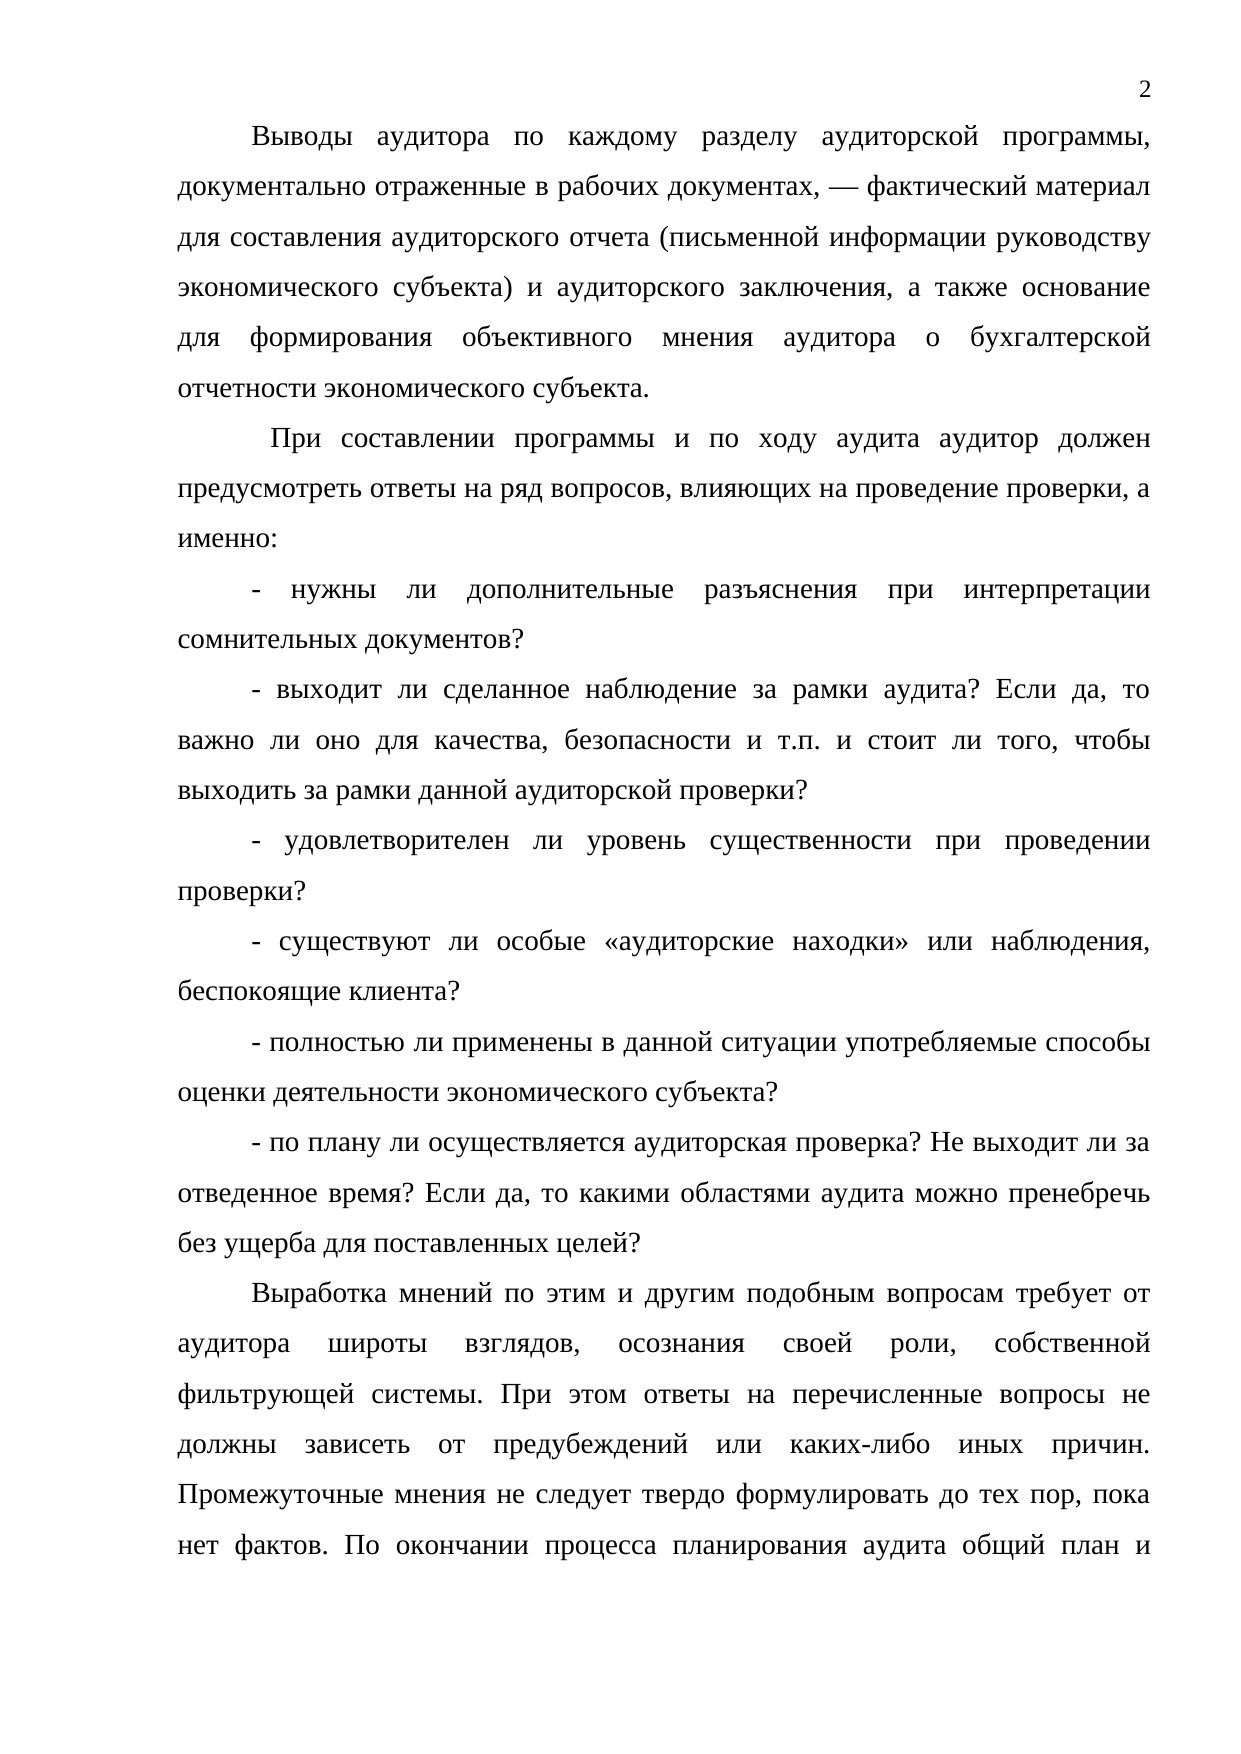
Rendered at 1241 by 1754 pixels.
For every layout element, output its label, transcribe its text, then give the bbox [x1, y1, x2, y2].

text - существуют ли особые «аудиторские находки» или наблюдения, беспокоящие клиента? [177, 923, 1152, 1007]
text - нужны ли дополнительные разъяснения при интерпретации сомнительных документов? [177, 571, 1152, 655]
text - удовлетворителен ли уровень существенности при проведении проверки? [177, 822, 1152, 906]
text - полностью ли применены в данной ситуации употребляемые способы оценки деятельности экономического субъекта? [177, 1024, 1152, 1108]
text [177, 1275, 1152, 1560]
text - выходит ли сделанное наблюдение за рамки аудита? Если да, то важно ли оно для качества, безопасности и т.п. и стоит ли того, чтобы выходить за рамки данной аудиторской проверки? [177, 672, 1152, 806]
text При составлении программы и по ходу аудита аудитор должен предусмотреть ответы на ряд вопросов, влияющих на проведение проверки, а именно: [177, 420, 1152, 554]
text Выводы аудитора по каждому разделу аудиторской программы, документально отраженные в рабочих документах, — фактический материал для составления аудиторского отчета (письменной информации руководству экономического субъекта) и аудиторского заключения, а также основание для формирования объективного мнения аудитора о бухгалтерской отчетности экономического субъекта. [177, 118, 1152, 403]
text - по плану ли осуществляется аудиторская проверка? Не выходит ли за отведенное время? Если да, то какими областями аудита можно пренебречь без ущерба для поставленных целей? [177, 1124, 1152, 1258]
